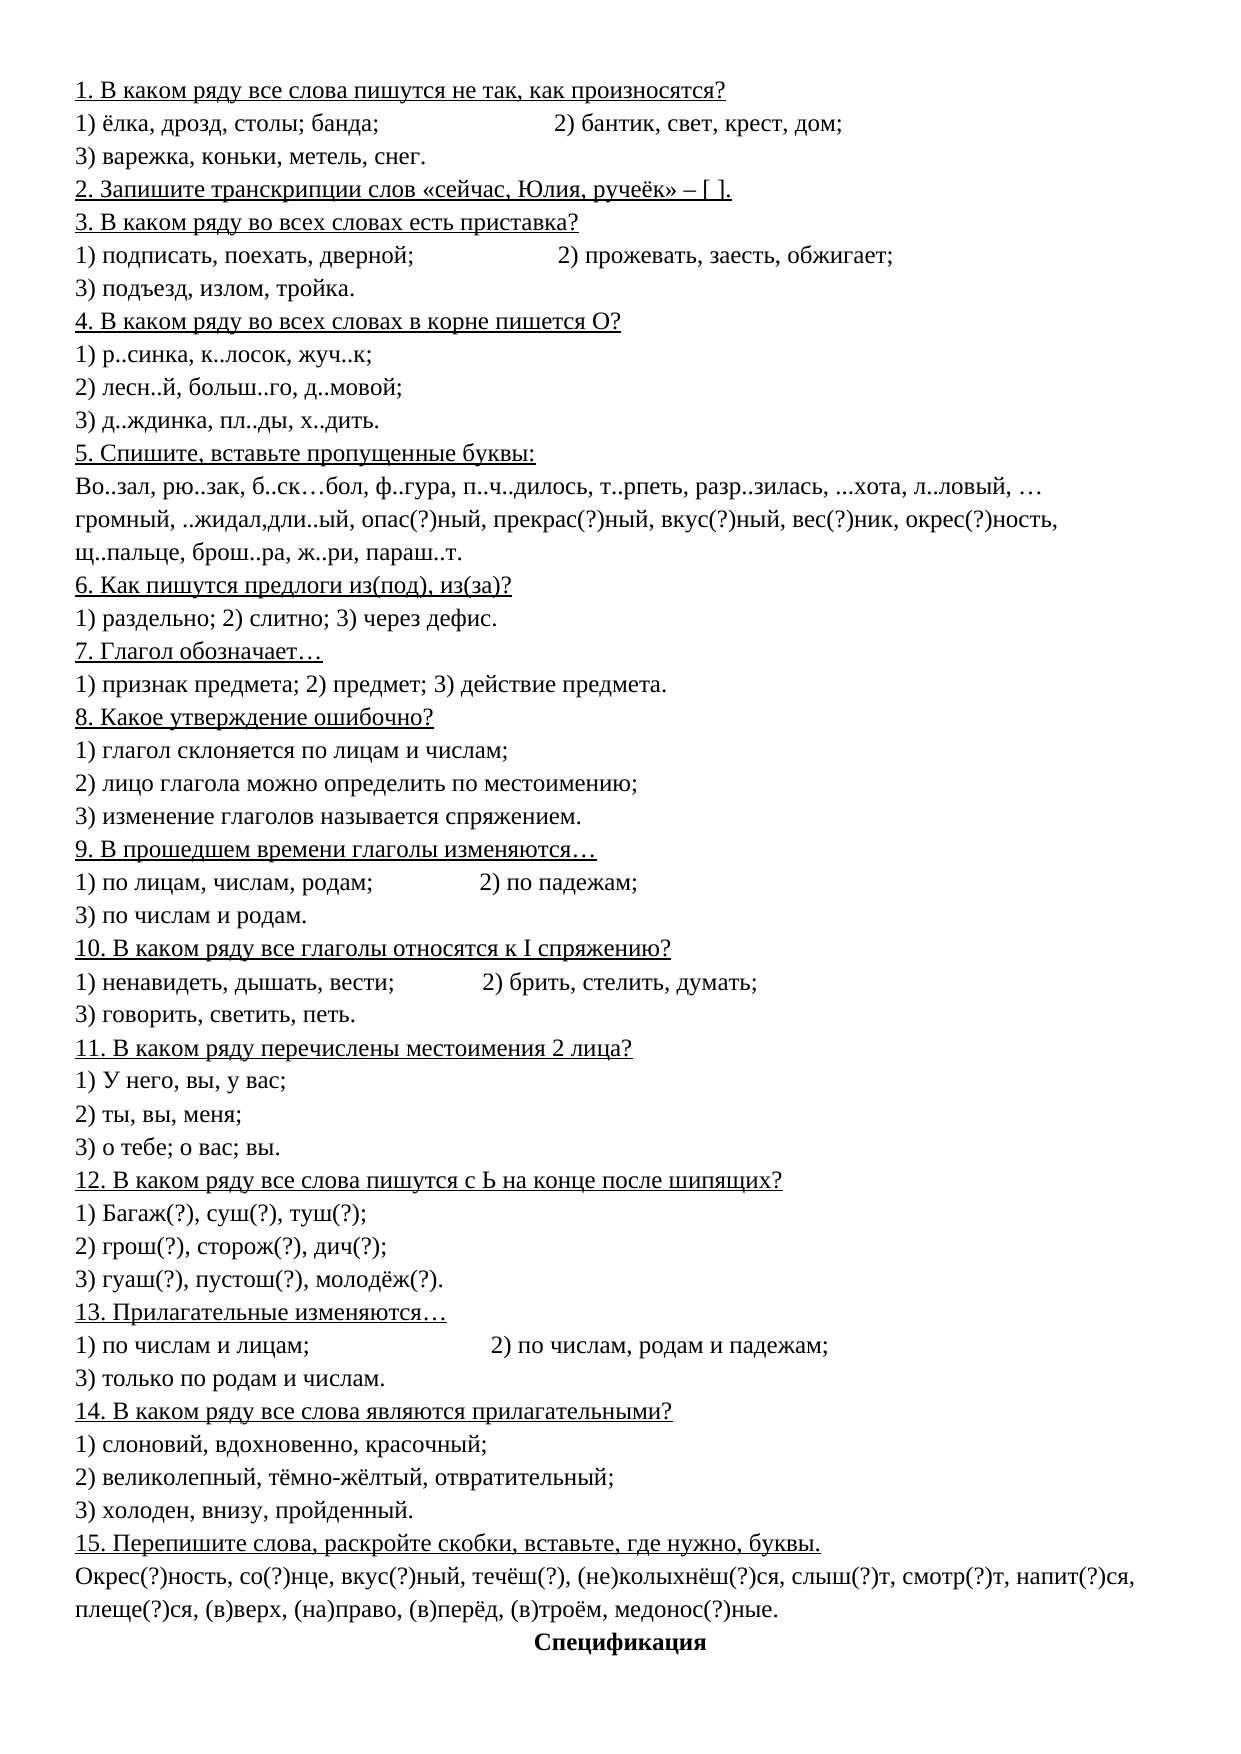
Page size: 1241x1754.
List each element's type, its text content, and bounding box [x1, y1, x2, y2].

text 3) гуаш(?), пустош(?), молодёж(?). [75, 1264, 1165, 1292]
text 2) великолепный, тёмно-жёлтый, отвратительный; [75, 1462, 1165, 1491]
text 11. В каком ряду перечислены местоимения 2 лица? [75, 1033, 1165, 1061]
text 2) ты, вы, меня; [75, 1099, 1165, 1127]
text Во..зал, рю..зак, б..ск…бол, ф..гура, п..ч..дилось, т..рпеть, разр..зилась, ...хота, л..ловый, …громный, ..жидал,дли..ый, опас(?)ный, прекрас(?)ный, вкус(?)ный, вес(?)ник, окрес(?)ность, щ..пальце, брош..ра, ж..ри, параш..т. [75, 471, 1165, 566]
text 1) по числам и лицам; 2) по числам, родам и падежам; [75, 1330, 1165, 1358]
text 8. Какое утверждение ошибочно? [75, 702, 1165, 731]
text 3) подъезд, излом, тройка. [75, 273, 1165, 302]
text 2) лицо глагола можно определить по местоимению; [75, 768, 1165, 797]
text 12. В каком ряду все слова пишутся с Ь на конце после шипящих? [75, 1165, 1165, 1193]
text 3) холоден, внизу, пройденный. [75, 1495, 1165, 1524]
text 1) глагол склоняется по лицам и числам; [75, 735, 1165, 764]
text 1) признак предмета; 2) предмет; 3) действие предмета. [75, 669, 1165, 698]
text 2) грош(?), сторож(?), дич(?); [75, 1231, 1165, 1259]
text 1. В каком ряду все слова пишутся не так, как произносятся? [75, 75, 1165, 104]
text 1) подписать, поехать, дверной; 2) прожевать, заесть, обжигает; [75, 240, 1165, 269]
text 3) о тебе; о вас; вы. [75, 1132, 1165, 1160]
text 3. В каком ряду во всех словах есть приставка? [75, 207, 1165, 236]
text 1) Багаж(?), суш(?), туш(?); [75, 1198, 1165, 1226]
text 3) по числам и родам. [75, 901, 1165, 929]
text Окрес(?)ность, со(?)нце, вкус(?)ный, течёш(?), (не)колыхнёш(?)ся, слыш(?)т, смотр(?)т, напит(?)ся, плеще(?)ся, (в)верх, (на)право, (в)перёд, (в)троём, медонос(?)ные. [75, 1561, 1165, 1623]
text 1) р..синка, к..лосок, жуч..к; [75, 339, 1165, 368]
text 3) говорить, светить, петь. [75, 999, 1165, 1028]
text 3) изменение глаголов называется спряжением. [75, 801, 1165, 830]
text 1) У него, вы, у вас; [75, 1066, 1165, 1094]
text 6. Как пишутся предлоги из(под), из(за)? [75, 570, 1165, 599]
text 1) ненавидеть, дышать, вести; 2) брить, стелить, думать; [75, 967, 1165, 995]
text 3) д..ждинка, пл..ды, х..дить. [75, 405, 1165, 434]
text 15. Перепишите слова, раскройте скобки, вставьте, где нужно, буквы. [75, 1528, 1165, 1557]
text 4. В каком ряду во всех словах в корне пишется О? [75, 306, 1165, 335]
text 2. Запишите транскрипции слов «сейчас, Юлия, ручеёк» – [ ]. [75, 174, 1165, 203]
text 1) по лицам, числам, родам; 2) по падежам; [75, 867, 1165, 896]
text 1) раздельно; 2) слитно; 3) через дефис. [75, 603, 1165, 632]
text 14. В каком ряду все слова являются прилагательными? [75, 1396, 1165, 1424]
text 13. Прилагательные изменяются… [75, 1297, 1165, 1326]
text 3) только по родам и числам. [75, 1363, 1165, 1392]
text 10. В каком ряду все глаголы относятся к I спряжению? [75, 933, 1165, 962]
text 1) слоновий, вдохновенно, красочный; [75, 1429, 1165, 1458]
text Спецификация [75, 1627, 1165, 1656]
text 9. В прошедшем времени глаголы изменяются… [75, 834, 1165, 863]
text 5. Спишите, вставьте пропущенные буквы: [75, 438, 1165, 467]
text 2) лесн..й, больш..го, д..мовой; [75, 372, 1165, 401]
text 3) варежка, коньки, метель, снег. [75, 141, 1165, 170]
text 1) ёлка, дрозд, столы; банда; 2) бантик, свет, крест, дом; [75, 108, 1165, 137]
text 7. Глагол обозначает… [75, 636, 1165, 665]
